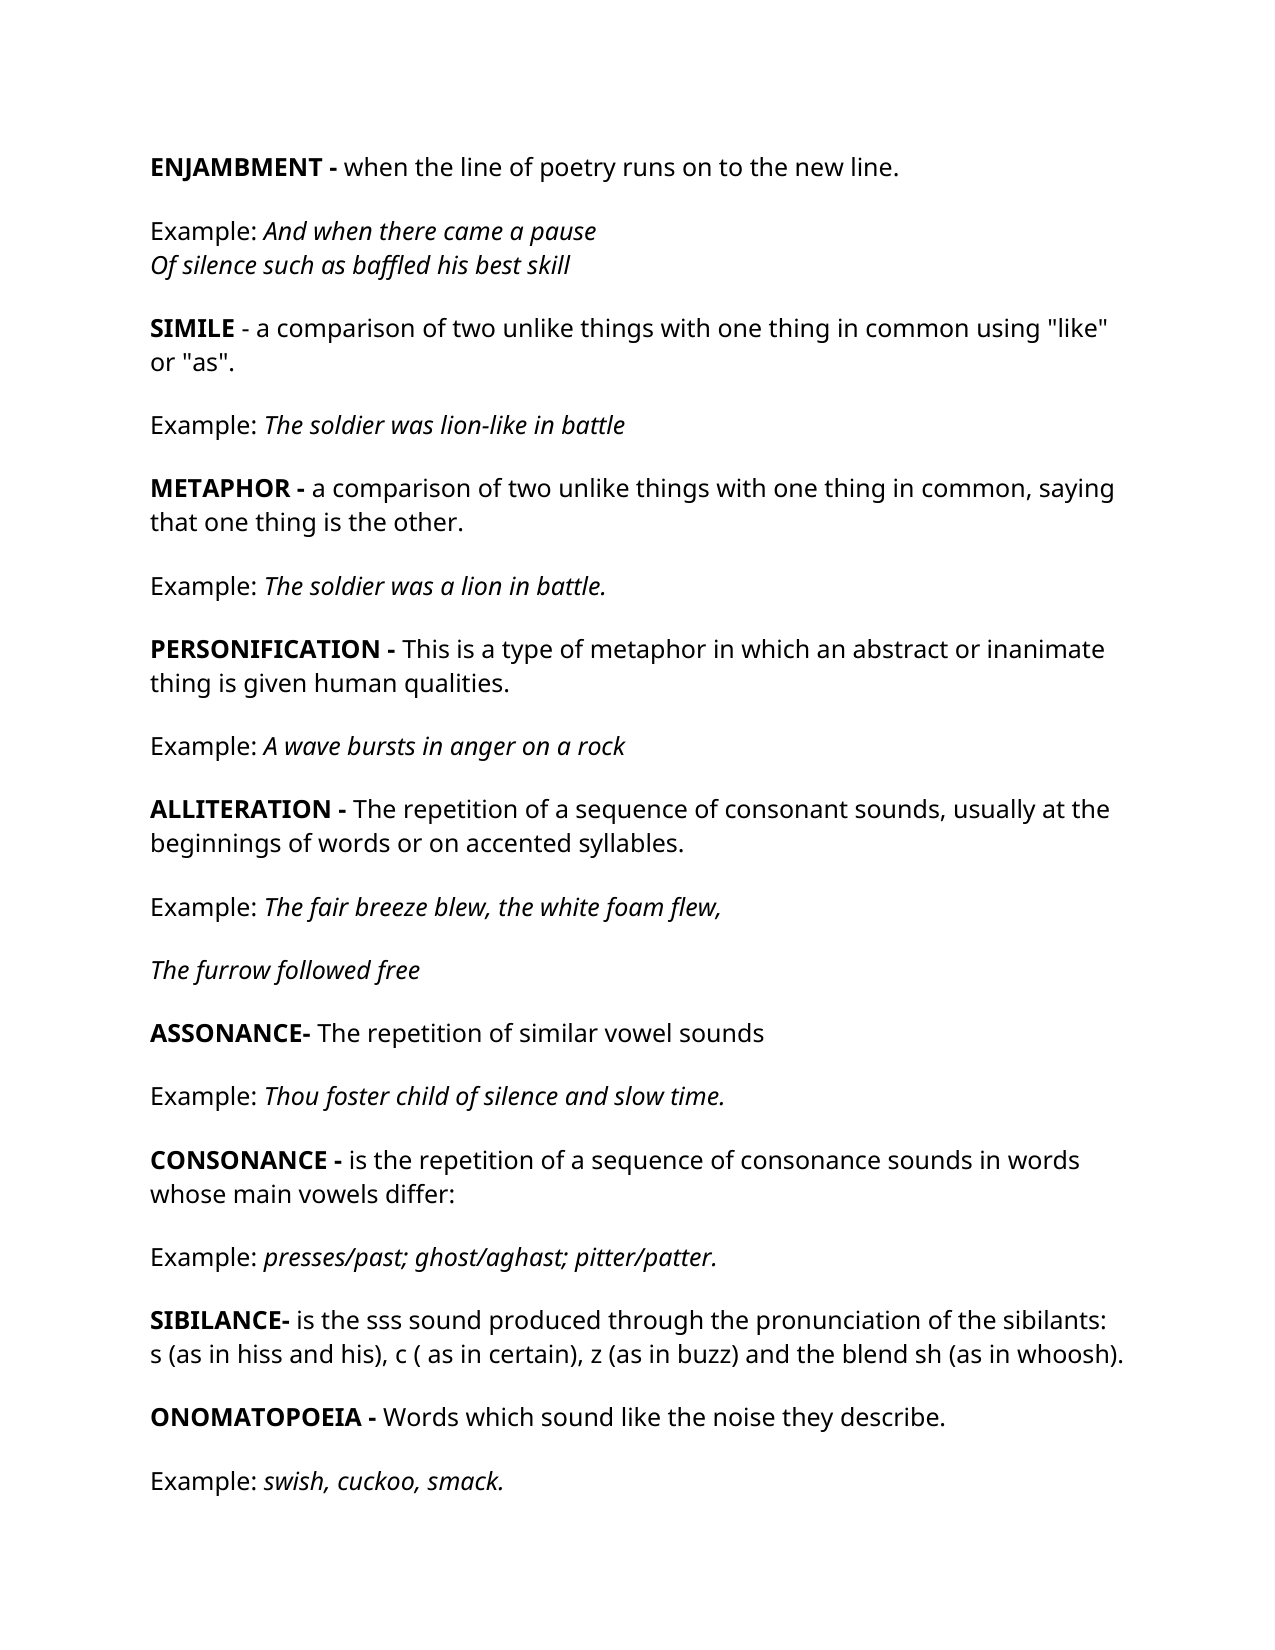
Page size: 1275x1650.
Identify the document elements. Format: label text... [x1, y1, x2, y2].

text SIMILE - a comparison of two unlike things with one thing in common using "like" or "as". [150, 311, 1125, 379]
text Example: The soldier was a lion in battle. [150, 568, 1125, 602]
text METAPHOR - a comparison of two unlike things with one thing in common, saying that one thing is the other. [150, 471, 1125, 539]
text Example: The soldier was lion-like in battle [150, 408, 1125, 442]
text Example: A wave bursts in anger on a rock [150, 729, 1125, 763]
text ASSONANCE- The repetition of similar vowel sounds [150, 1016, 1125, 1050]
text Example: The fair breeze blew, the white foam flew, [150, 889, 1125, 923]
text Example: presses/past; ghost/aghast; pitter/patter. [150, 1239, 1125, 1274]
text Example: Thou foster child of silence and slow time. [150, 1079, 1125, 1113]
text ONOMATOPOEIA - Words which sound like the noise they describe. [150, 1400, 1125, 1434]
text CONSONANCE - is the repetition of a sequence of consonance sounds in words whose main vowels differ: [150, 1142, 1125, 1210]
text The furrow followed free [150, 953, 1125, 987]
text Example: swish, cuckoo, smack. [150, 1463, 1125, 1497]
text ENJAMBMENT - when the line of poetry runs on to the new line. [150, 150, 1125, 184]
text PERSONIFICATION - This is a type of metaphor in which an abstract or inanimate thing is given human qualities. [150, 632, 1125, 700]
text SIBILANCE- is the sss sound produced through the pronunciation of the sibilants: s (as in hiss and his), c ( as in certain), z (as in buzz) and the blend sh (as in whoosh). [150, 1303, 1125, 1371]
text ALLITERATION - The repetition of a sequence of consonant sounds, usually at the beginnings of words or on accented syllables. [150, 792, 1125, 860]
text Example: And when there came a pause Of silence such as baffled his best skill [150, 213, 1125, 281]
